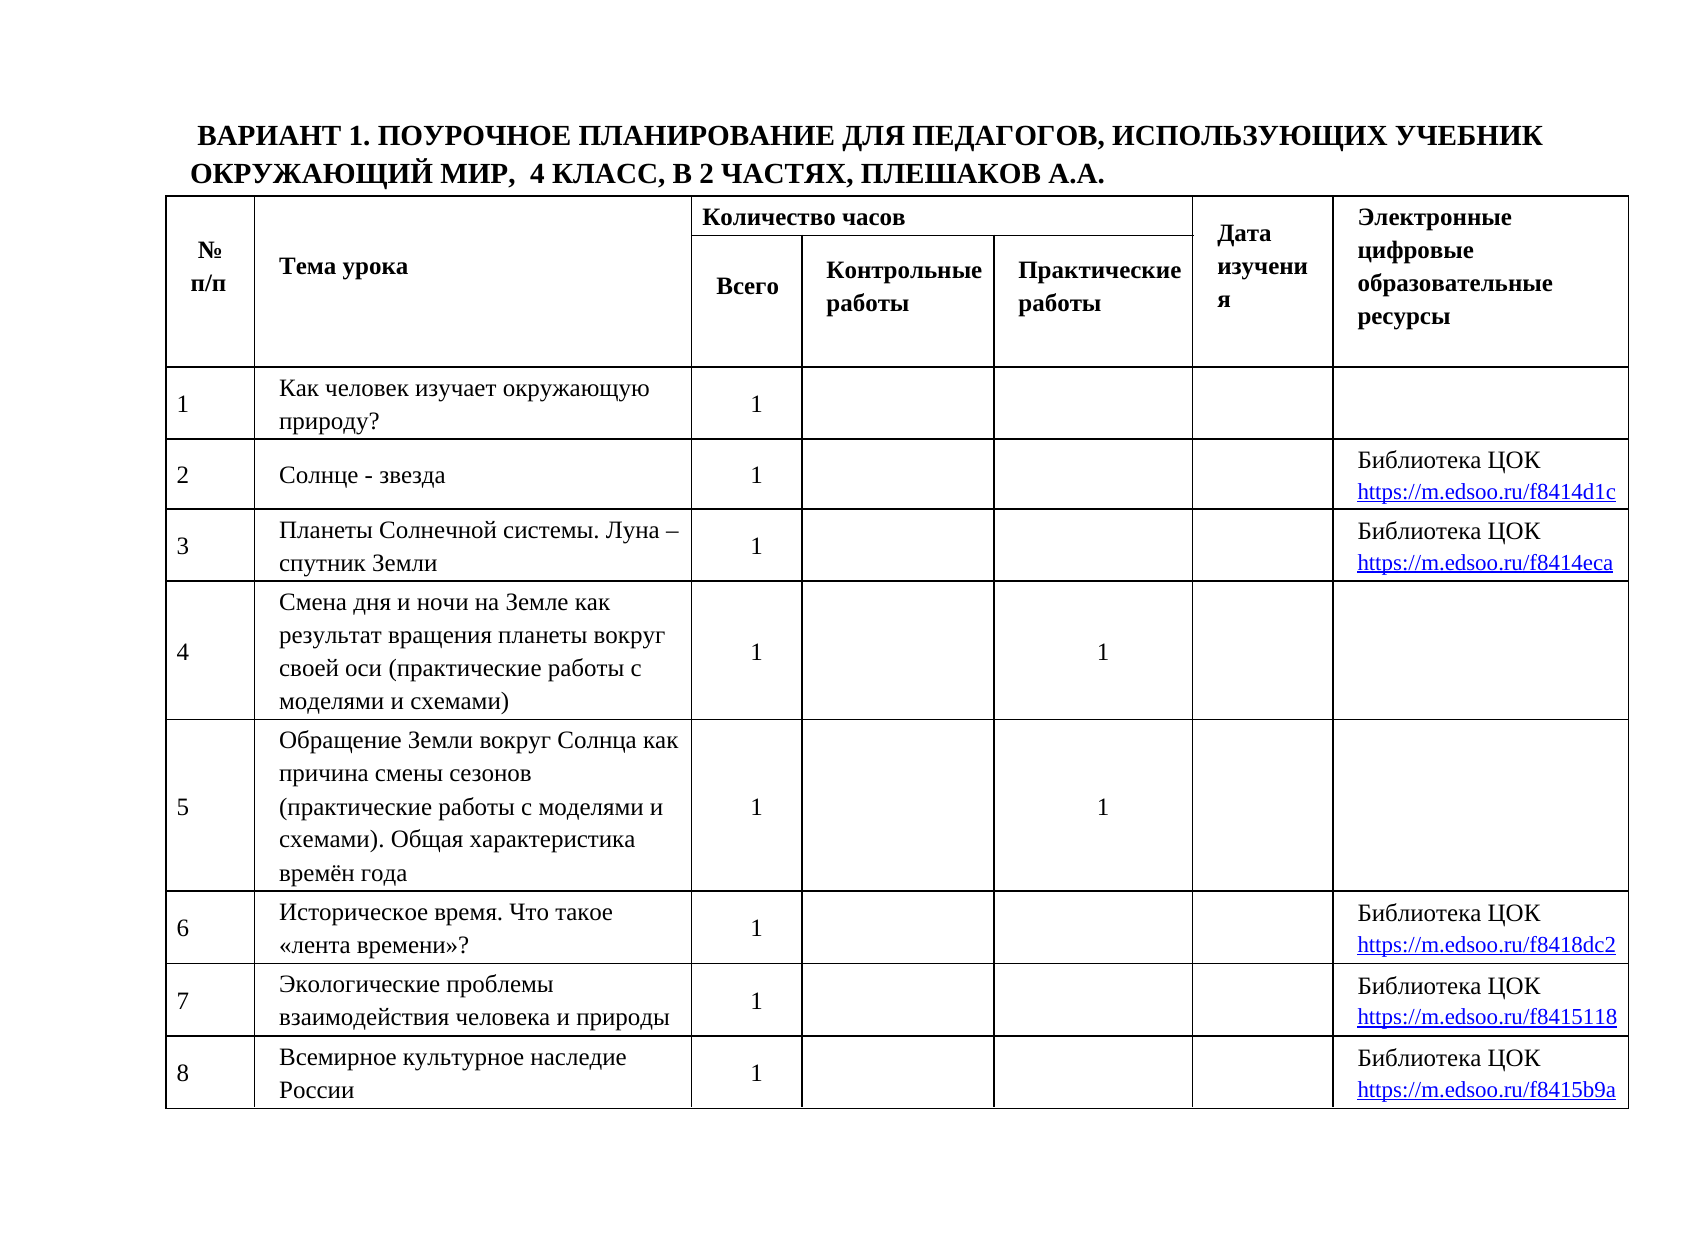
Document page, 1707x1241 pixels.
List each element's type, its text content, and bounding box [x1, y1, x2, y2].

table_cell [995, 440, 1192, 508]
table_header № п/п [167, 197, 254, 366]
table_cell Всемирное культурное наследие России [255, 1037, 691, 1107]
table_cell 1 [692, 368, 801, 438]
table_cell 1 [692, 440, 801, 508]
table_cell [995, 368, 1192, 438]
table_cell [1193, 892, 1332, 963]
table_cell 1 [692, 582, 801, 719]
table_cell [995, 892, 1192, 963]
table_cell [803, 368, 993, 438]
table_cell [1193, 1037, 1332, 1107]
table_cell Библиотека ЦОК https://m.edsoo.ru/f8418dc2 [1334, 892, 1628, 963]
table_cell [803, 892, 993, 963]
table_cell 1 [692, 892, 801, 963]
table_header Тема урока [255, 197, 691, 366]
table_cell Практические работы [995, 236, 1192, 366]
table_cell 4 [167, 582, 254, 719]
table_cell [995, 1037, 1192, 1107]
table_cell [1334, 582, 1628, 719]
table_cell 1 [995, 582, 1192, 719]
table_cell [1193, 510, 1332, 580]
table_cell Библиотека ЦОК https://m.edsoo.ru/f8415b9a [1334, 1037, 1628, 1107]
table_cell Библиотека ЦОК https://m.edsoo.ru/f8414eca [1334, 510, 1628, 580]
table_cell 7 [167, 964, 254, 1035]
table_cell Библиотека ЦОК https://m.edsoo.ru/f8415118 [1334, 964, 1628, 1035]
table_cell Обращение Земли вокруг Солнца как причина смены сезонов (практические работы с моделями и схемами). Общая характеристика времён года [255, 720, 691, 890]
text ВАРИАНТ 1. ПОУРОЧНОЕ ПЛАНИРОВАНИЕ ДЛЯ ПЕДАГОГОВ, ИСПОЛЬЗУЮЩИХ УЧЕБНИК ОКРУЖАЮЩИЙ МИР, 4 КЛАСС, В 2 ЧАСТЯХ, ПЛЕШАКОВ А.А. [190, 118, 1618, 190]
table_cell 8 [167, 1037, 254, 1107]
table_cell [803, 582, 993, 719]
table_cell 6 [167, 892, 254, 963]
table_cell [1193, 964, 1332, 1035]
table_cell 1 [995, 720, 1192, 890]
table_cell 1 [692, 510, 801, 580]
table_cell [995, 510, 1192, 580]
table_cell Планеты Солнечной системы. Луна – спутник Земли [255, 510, 691, 580]
table_cell Историческое время. Что такое «лента времени»? [255, 892, 691, 963]
table_cell [1193, 368, 1332, 438]
table_cell [1334, 720, 1628, 890]
table_cell [803, 440, 993, 508]
table_cell Библиотека ЦОК https://m.edsoo.ru/f8414d1c [1334, 440, 1628, 508]
table_cell 1 [167, 368, 254, 438]
table_cell [1193, 440, 1332, 508]
table_cell Контрольные работы [803, 236, 993, 366]
table_cell Смена дня и ночи на Земле как результат вращения планеты вокруг своей оси (практические работы с моделями и схемами) [255, 582, 691, 719]
table_cell [1334, 368, 1628, 438]
table_cell [803, 1037, 993, 1107]
table_cell Как человек изучает окружающую природу? [255, 368, 691, 438]
table_header Дата изучения [1193, 197, 1332, 366]
table_cell 3 [167, 510, 254, 580]
table_cell [1193, 582, 1332, 719]
table_cell 5 [167, 720, 254, 890]
table_cell [1193, 720, 1332, 890]
table_cell 1 [692, 964, 801, 1035]
table_cell Всего [692, 236, 801, 366]
table_cell Солнце - звезда [255, 440, 691, 508]
table_cell [995, 964, 1192, 1035]
table_cell [803, 720, 993, 890]
table_cell 1 [692, 720, 801, 890]
table_cell Экологические проблемы взаимодействия человека и природы [255, 964, 691, 1035]
table_header Электронные цифровые образовательные ресурсы [1334, 197, 1628, 366]
table_cell [803, 510, 993, 580]
table_cell 2 [167, 440, 254, 508]
table_header Количество часов [692, 197, 1192, 234]
table_cell 1 [692, 1037, 801, 1107]
table_cell [803, 964, 993, 1035]
